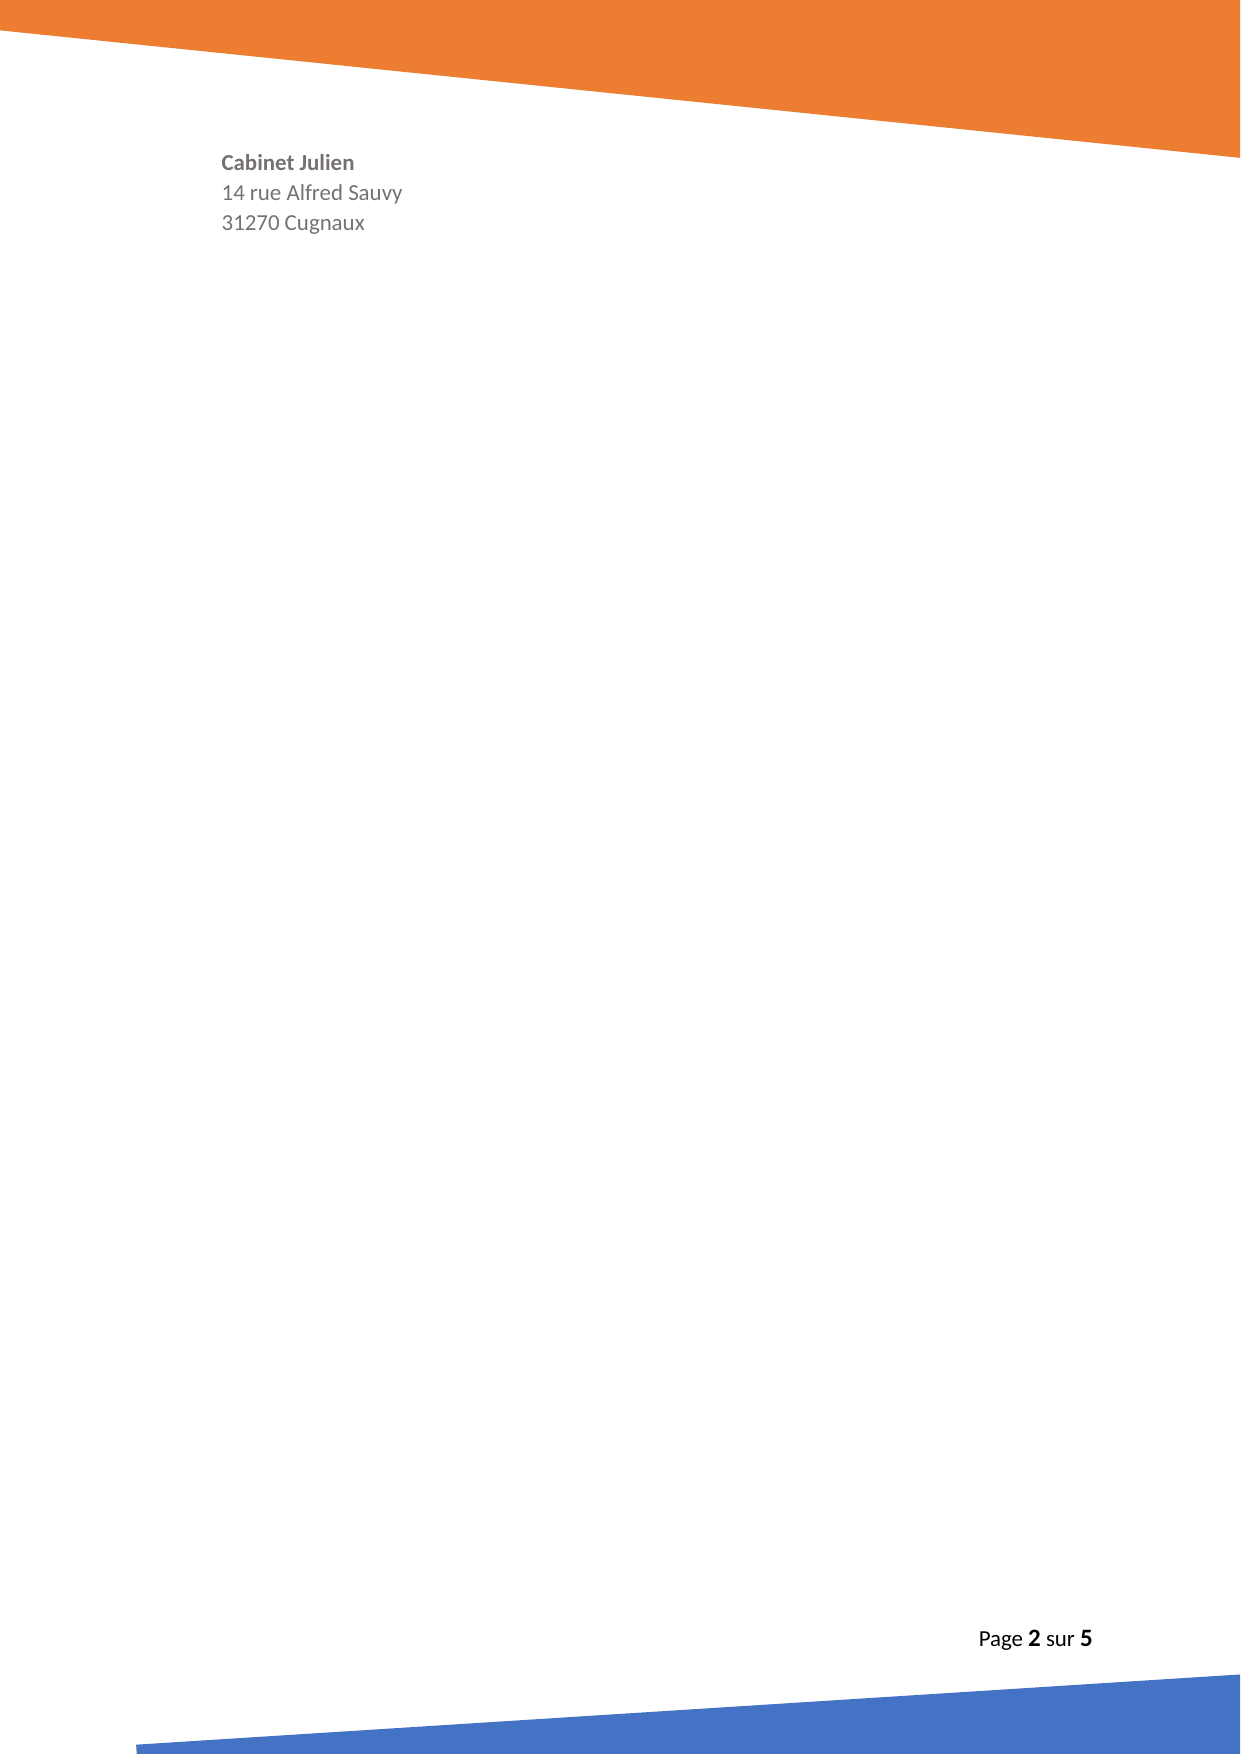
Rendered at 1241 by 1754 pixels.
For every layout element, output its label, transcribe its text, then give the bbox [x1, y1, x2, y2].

text Cabinet Julien 14 rue Alfred Sauvy 31270 Cugnaux [221, 148, 1093, 236]
